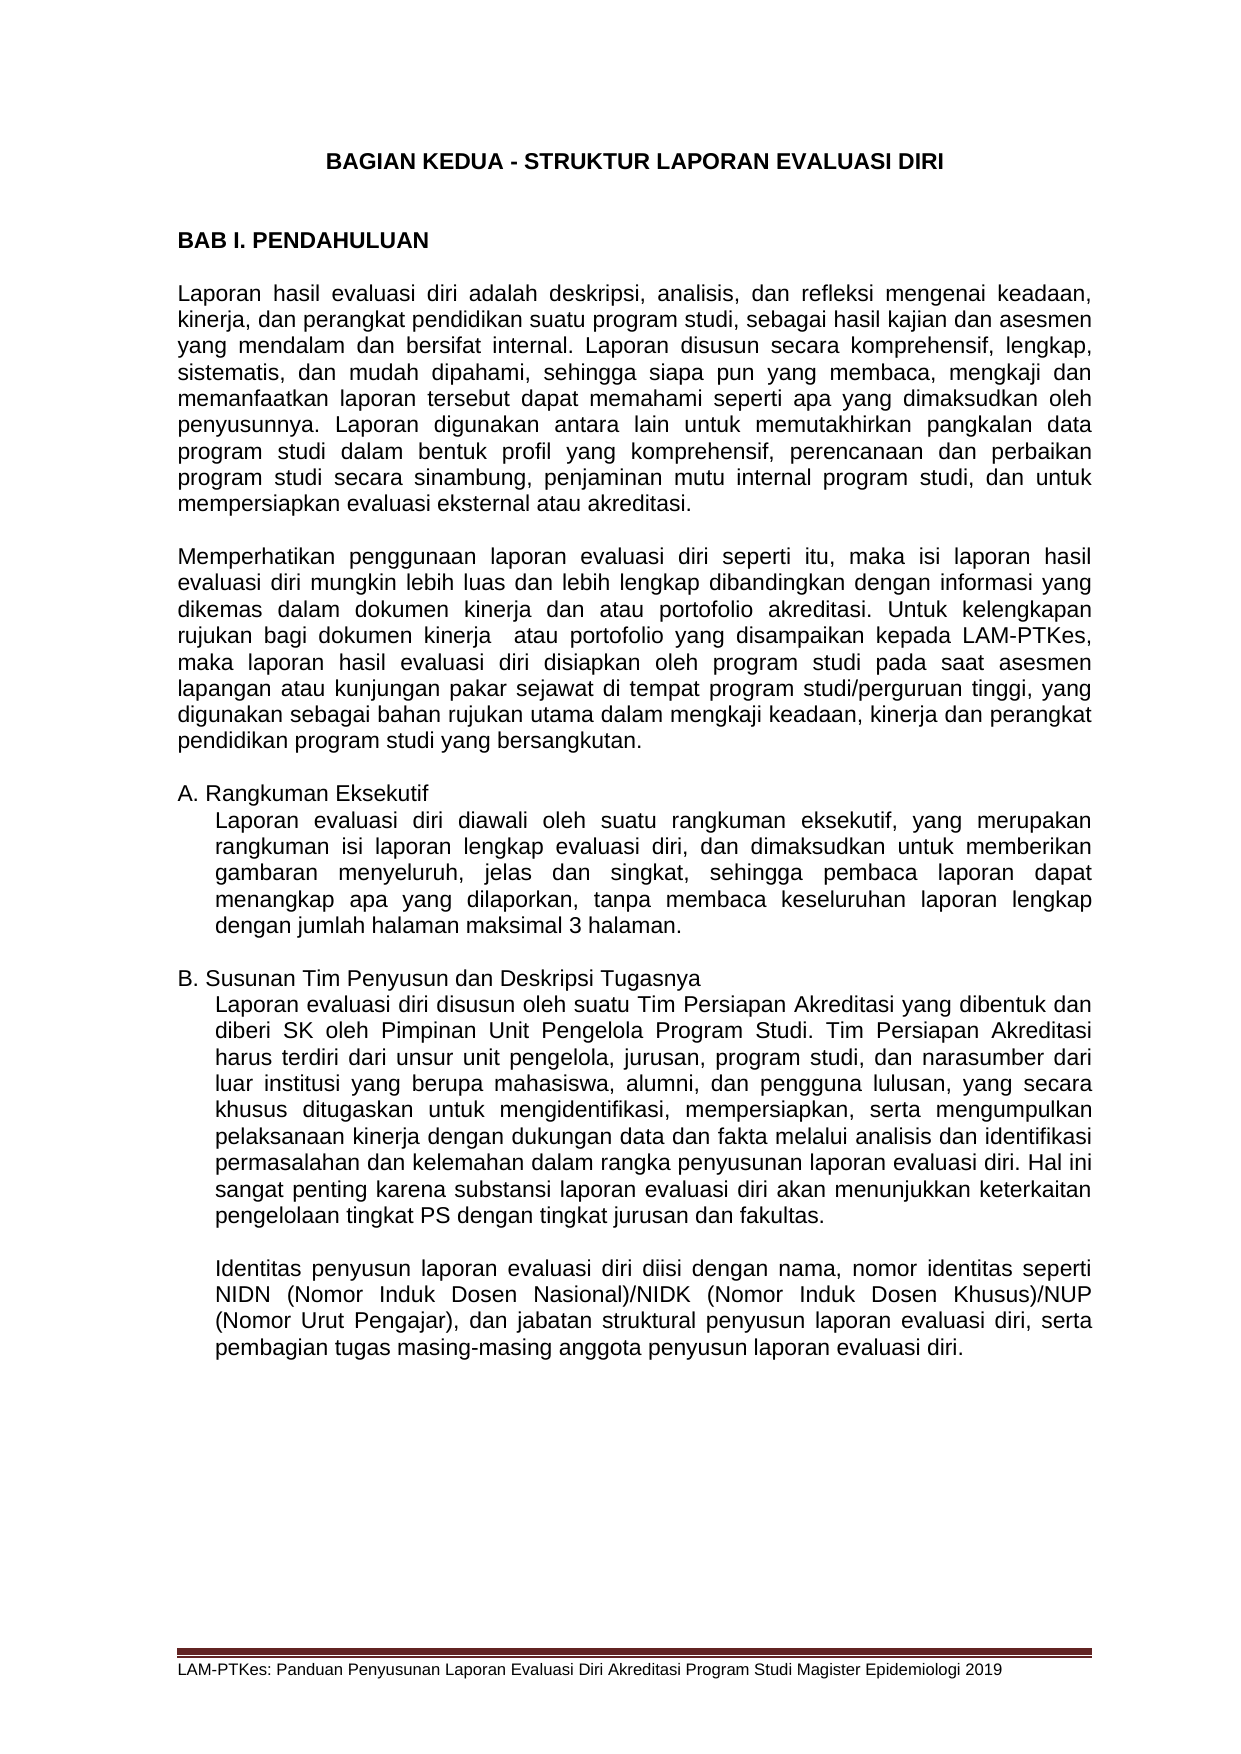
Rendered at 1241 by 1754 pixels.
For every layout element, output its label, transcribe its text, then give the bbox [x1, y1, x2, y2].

subtitle BAB I. PENDAHULUAN [177, 227, 1092, 253]
subtitle A. Rangkuman Eksekutif [177, 780, 1092, 807]
text Laporan hasil evaluasi diri adalah deskripsi, analisis, dan refleksi mengenai keadaan, kinerja, dan perangkat pendidikan suatu program studi, sebagai hasil kajian dan asesmen yang mendalam dan bersifat internal. Laporan disusun secara komprehensif, lengkap, sistematis, dan mudah dipahami, sehingga siapa pun yang membaca, mengkaji dan memanfaatkan laporan tersebut dapat memahami seperti apa yang dimaksudkan oleh penyusunnya. Laporan digunakan antara lain untuk memutakhirkan pangkalan data program studi dalam bentuk profil yang komprehensif, perencanaan dan perbaikan program studi secara sinambung, penjaminan mutu internal program studi, dan untuk mempersiapkan evaluasi eksternal atau akreditasi. [177, 279, 1092, 517]
text Identitas penyusun laporan evaluasi diri diisi dengan nama, nomor identitas seperti NIDN (Nomor Induk Dosen Nasional)/NIDK (Nomor Induk Dosen Khusus)/NUP (Nomor Urut Pengajar), dan jabatan struktural penyusun laporan evaluasi diri, serta pembagian tugas masing-masing anggota penyusun laporan evaluasi diri. [215, 1254, 1092, 1360]
text Memperhatikan penggunaan laporan evaluasi diri seperti itu, maka isi laporan hasil evaluasi diri mungkin lebih luas dan lebih lengkap dibandingkan dengan informasi yang dikemas dalam dokumen kinerja dan atau portofolio akreditasi. Untuk kelengkapan rujukan bagi dokumen kinerja atau portofolio yang disampaikan kepada LAM-PTKes, maka laporan hasil evaluasi diri disiapkan oleh program studi pada saat asesmen lapangan atau kunjungan pakar sejawat di tempat program studi/perguruan tinggi, yang digunakan sebagai bahan rujukan utama dalam mengkaji keadaan, kinerja dan perangkat pendidikan program studi yang bersangkutan. [177, 543, 1092, 754]
subtitle BAGIAN KEDUA - STRUKTUR LAPORAN EVALUASI DIRI [177, 148, 1092, 174]
text Laporan evaluasi diri diawali oleh suatu rangkuman eksekutif, yang merupakan rangkuman isi laporan lengkap evaluasi diri, dan dimaksudkan untuk memberikan gambaran menyeluruh, jelas dan singkat, sehingga pembaca laporan dapat menangkap apa yang dilaporkan, tanpa membaca keseluruhan laporan lengkap dengan jumlah halaman maksimal 3 halaman. [215, 807, 1092, 938]
subtitle B. Susunan Tim Penyusun dan Deskripsi Tugasnya [177, 965, 1092, 991]
text Laporan evaluasi diri disusun oleh suatu Tim Persiapan Akreditasi yang dibentuk dan diberi SK oleh Pimpinan Unit Pengelola Program Studi. Tim Persiapan Akreditasi harus terdiri dari unsur unit pengelola, jurusan, program studi, dan narasumber dari luar institusi yang berupa mahasiswa, alumni, dan pengguna lulusan, yang secara khusus ditugaskan untuk mengidentifikasi, mempersiapkan, serta mengumpulkan pelaksanaan kinerja dengan dukungan data dan fakta melalui analisis dan identifikasi permasalahan dan kelemahan dalam rangka penyusunan laporan evaluasi diri. Hal ini sangat penting karena substansi laporan evaluasi diri akan menunjukkan keterkaitan pengelolaan tingkat PS dengan tingkat jurusan dan fakultas. [215, 991, 1092, 1228]
